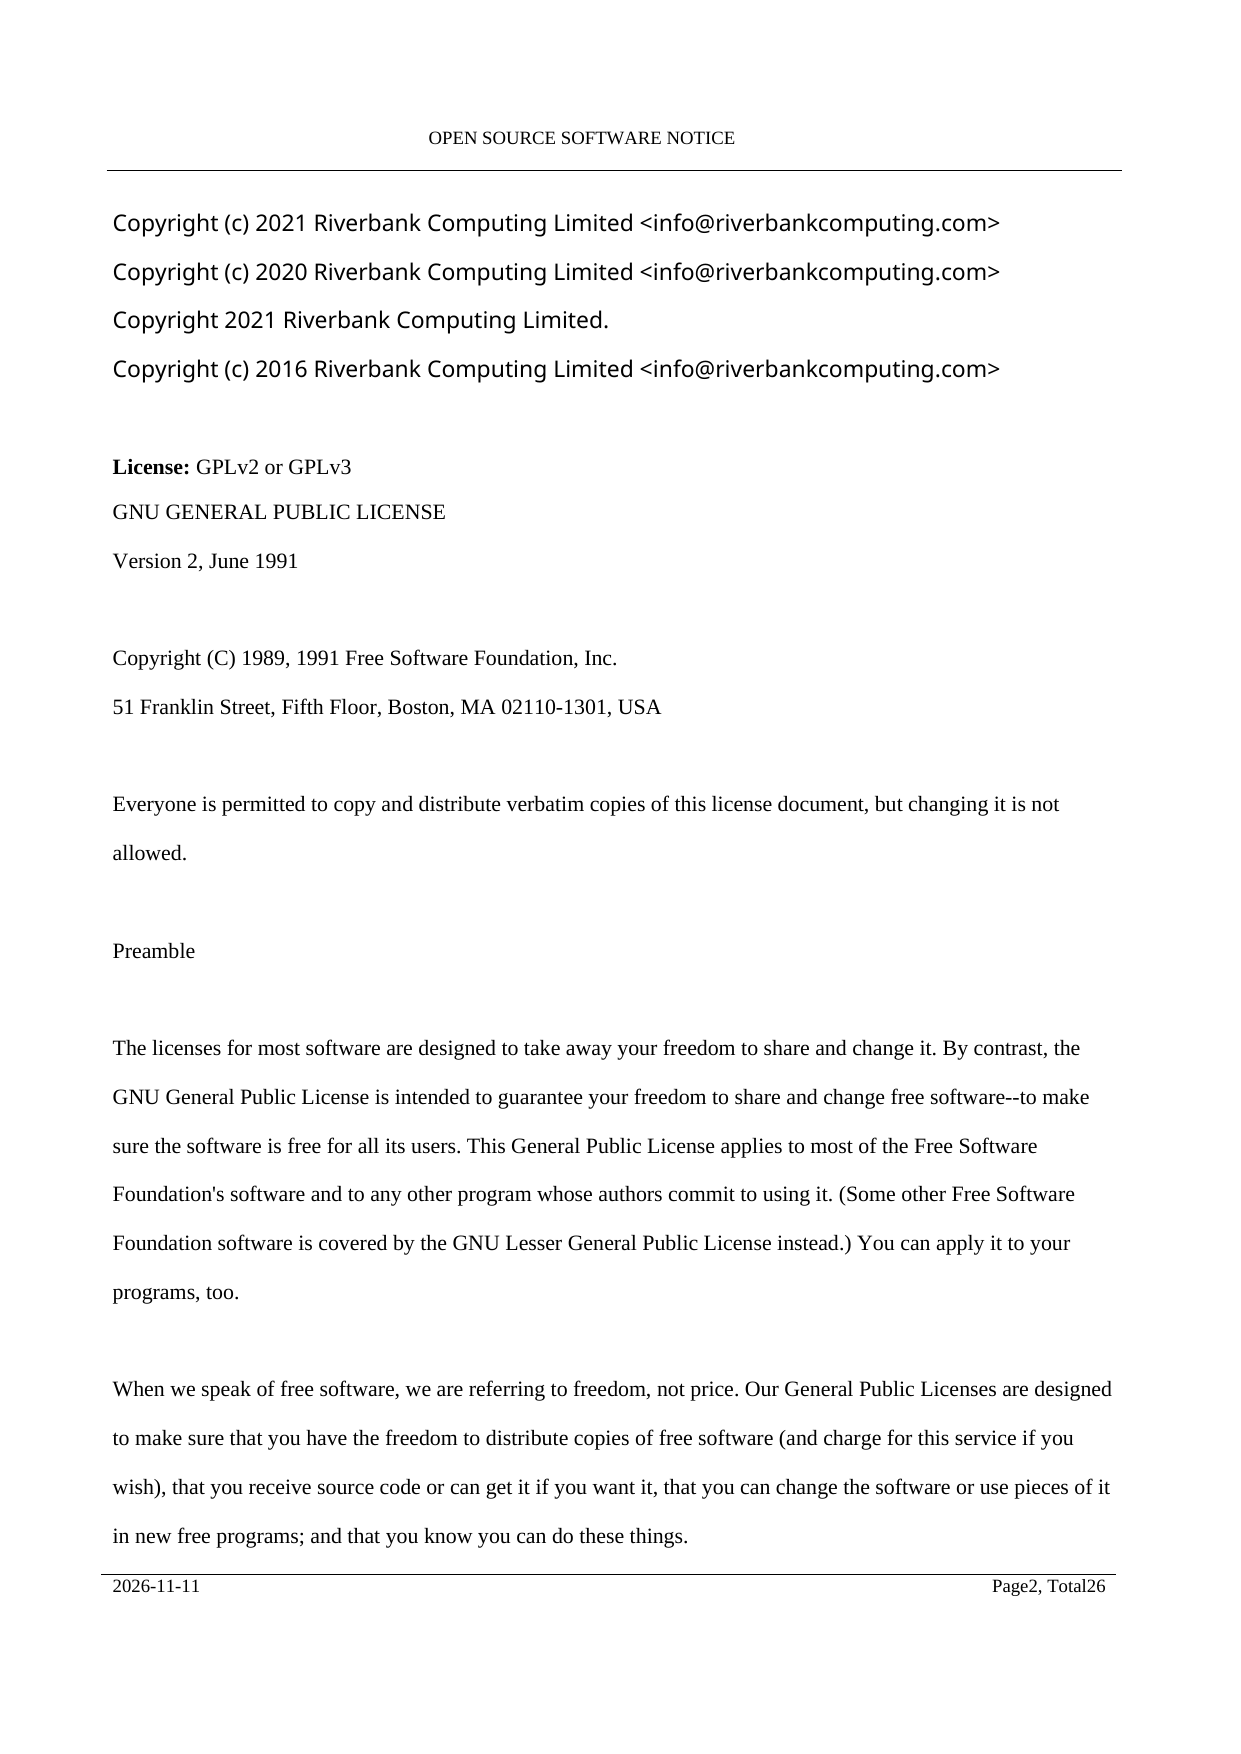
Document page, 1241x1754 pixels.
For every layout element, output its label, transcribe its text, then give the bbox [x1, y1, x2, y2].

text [112, 206, 1128, 434]
text License: GPLv2 or GPLv3 [112, 450, 1128, 483]
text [112, 495, 1128, 1551]
